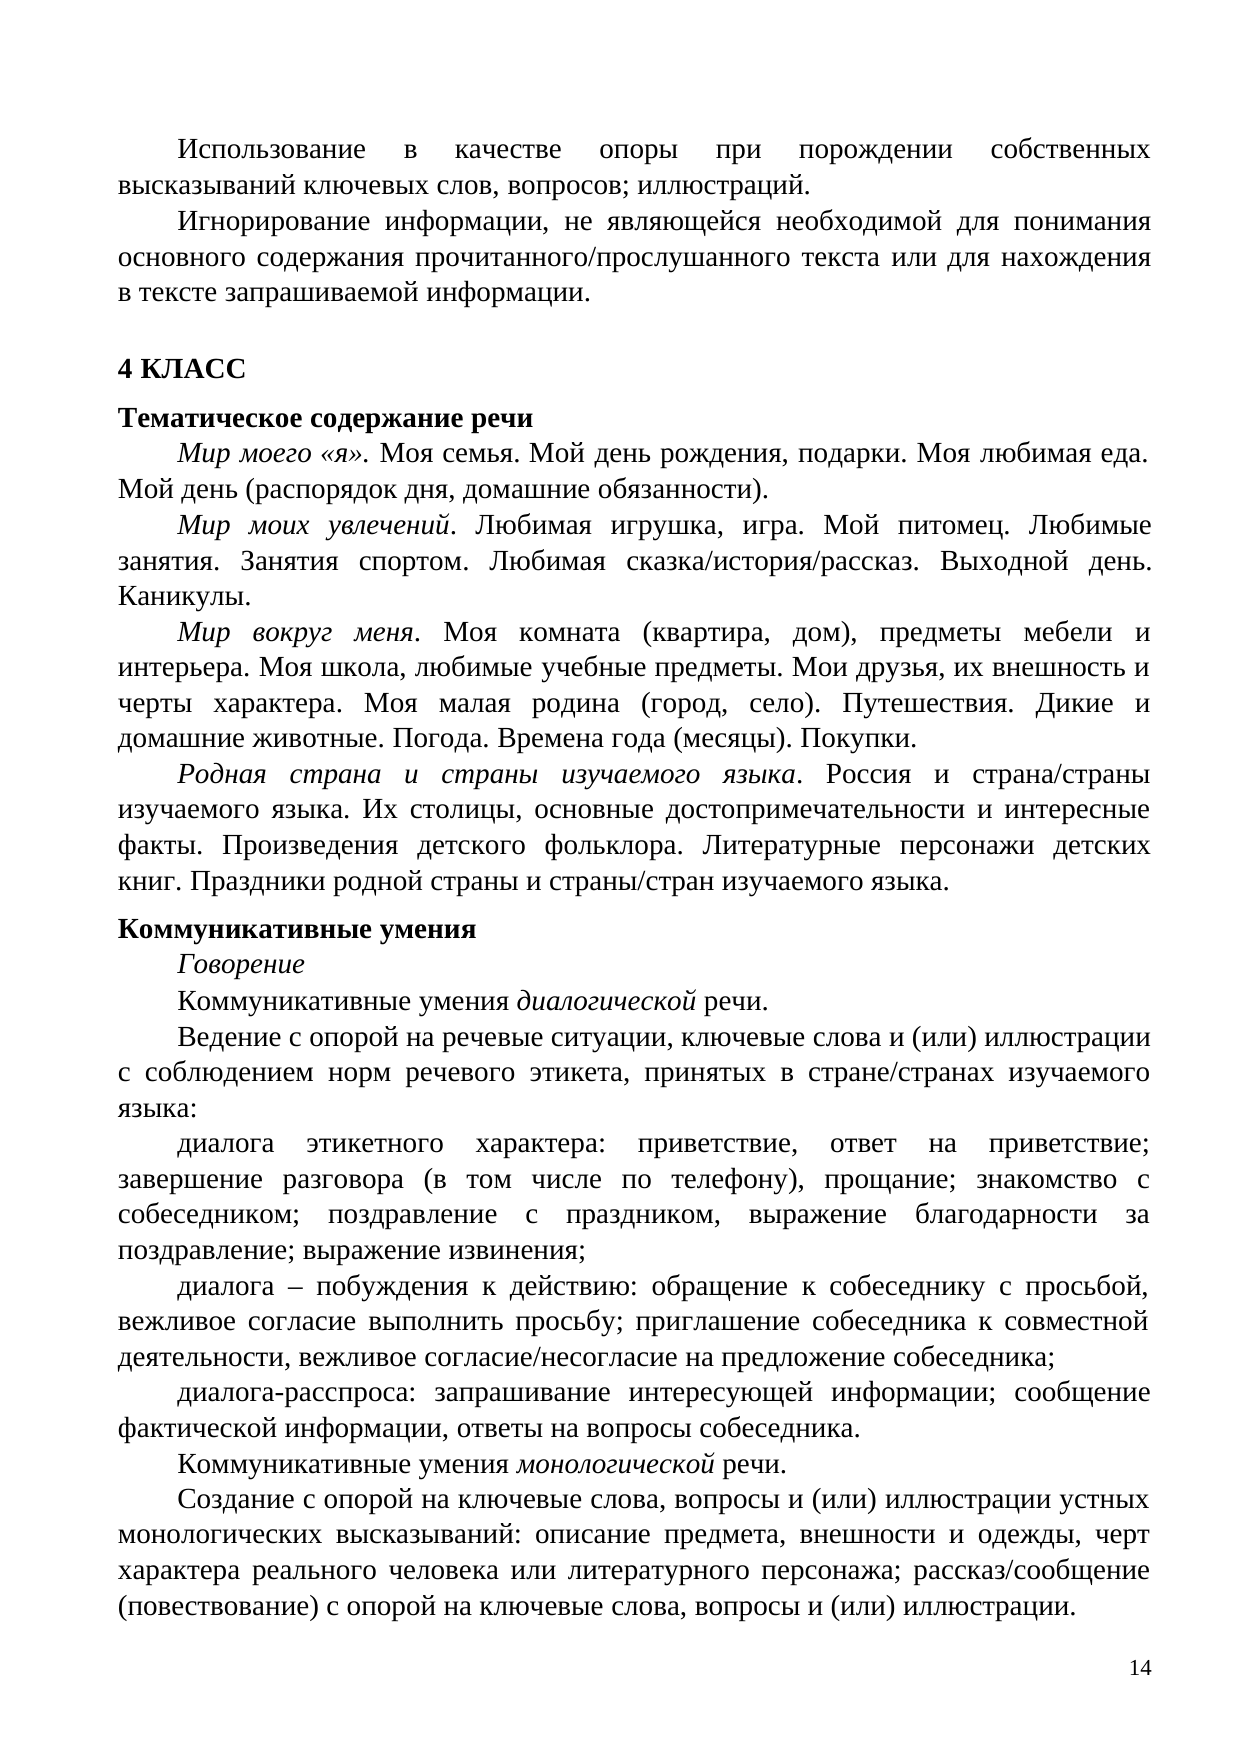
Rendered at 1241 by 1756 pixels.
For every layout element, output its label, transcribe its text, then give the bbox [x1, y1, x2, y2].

text Использование в качестве опоры при порождении собственных высказываний ключевых слов, вопросов; иллюстраций. [118, 131, 1150, 201]
subtitle КЛАСС [118, 351, 1165, 385]
text Мой день (распорядок дня, домашние обязанности). [118, 471, 1165, 505]
text Мир вокруг меня. Моя комната (квартира, дом), предметы мебели и интерьера. Моя школа, любимые учебные предметы. Мои друзья, их внешность и черты характера. Моя малая родина (город, село). Путешествия. Дикие и домашние животные. Погода. Времена года (месяцы). Покупки. [118, 614, 1151, 754]
subtitle Коммуникативные умения [118, 911, 1165, 945]
text Тематическое содержание речи [118, 400, 1165, 433]
text диалога этикетного характера: приветствие, ответ на приветствие; завершение разговора (в том числе по телефону), прощание; знакомство с собеседником; поздравление с праздником, выражение благодарности за поздравление; выражение извинения; [118, 1126, 1150, 1266]
text Говорение [177, 947, 1165, 980]
text Коммуникативные умения диалогической речи. [177, 983, 1165, 1016]
text диалога – побуждения к действию: обращение к собеседнику с просьбой, вежливое согласие выполнить просьбу; приглашение собеседника к совместной деятельности, вежливое согласие/несогласие на предложение собеседника; [118, 1268, 1149, 1372]
text Мир моих увлечений. Любимая игрушка, игра. Мой питомец. Любимые занятия. Занятия спортом. Любимая сказка/история/рассказ. Выходной день. Каникулы. [118, 507, 1152, 612]
text Мир моего «я». Моя семья. Мой день рождения, подарки. Моя любимая еда. [177, 435, 1165, 469]
text Игнорирование информации, не являющейся необходимой для понимания основного содержания прочитанного/прослушанного текста или для нахождения в тексте запрашиваемой информации. [118, 203, 1151, 308]
text Коммуникативные умения монологической речи. [177, 1446, 1165, 1479]
text Создание с опорой на ключевые слова, вопросы и (или) иллюстрации устных монологических высказываний: описание предмета, внешности и одежды, черт характера реального человека или литературного персонажа; рассказ/сообщение (повествование) с опорой на ключевые слова, вопросы и (или) иллюстрации. [118, 1481, 1151, 1621]
text диалога-расспроса: запрашивание интересующей информации; сообщение фактической информации, ответы на вопросы собеседника. [118, 1374, 1151, 1443]
text Ведение с опорой на речевые ситуации, ключевые слова и (или) иллюстрации с соблюдением норм речевого этикета, принятых в стране/странах изучаемого языка: [118, 1019, 1151, 1123]
text Родная страна и страны изучаемого языка. Россия и страна/страны изучаемого языка. Их столицы, основные достопримечательности и интересные факты. Произведения детского фольклора. Литературные персонажи детских книг. Праздники родной страны и страны/стран изучаемого языка. [118, 756, 1151, 896]
